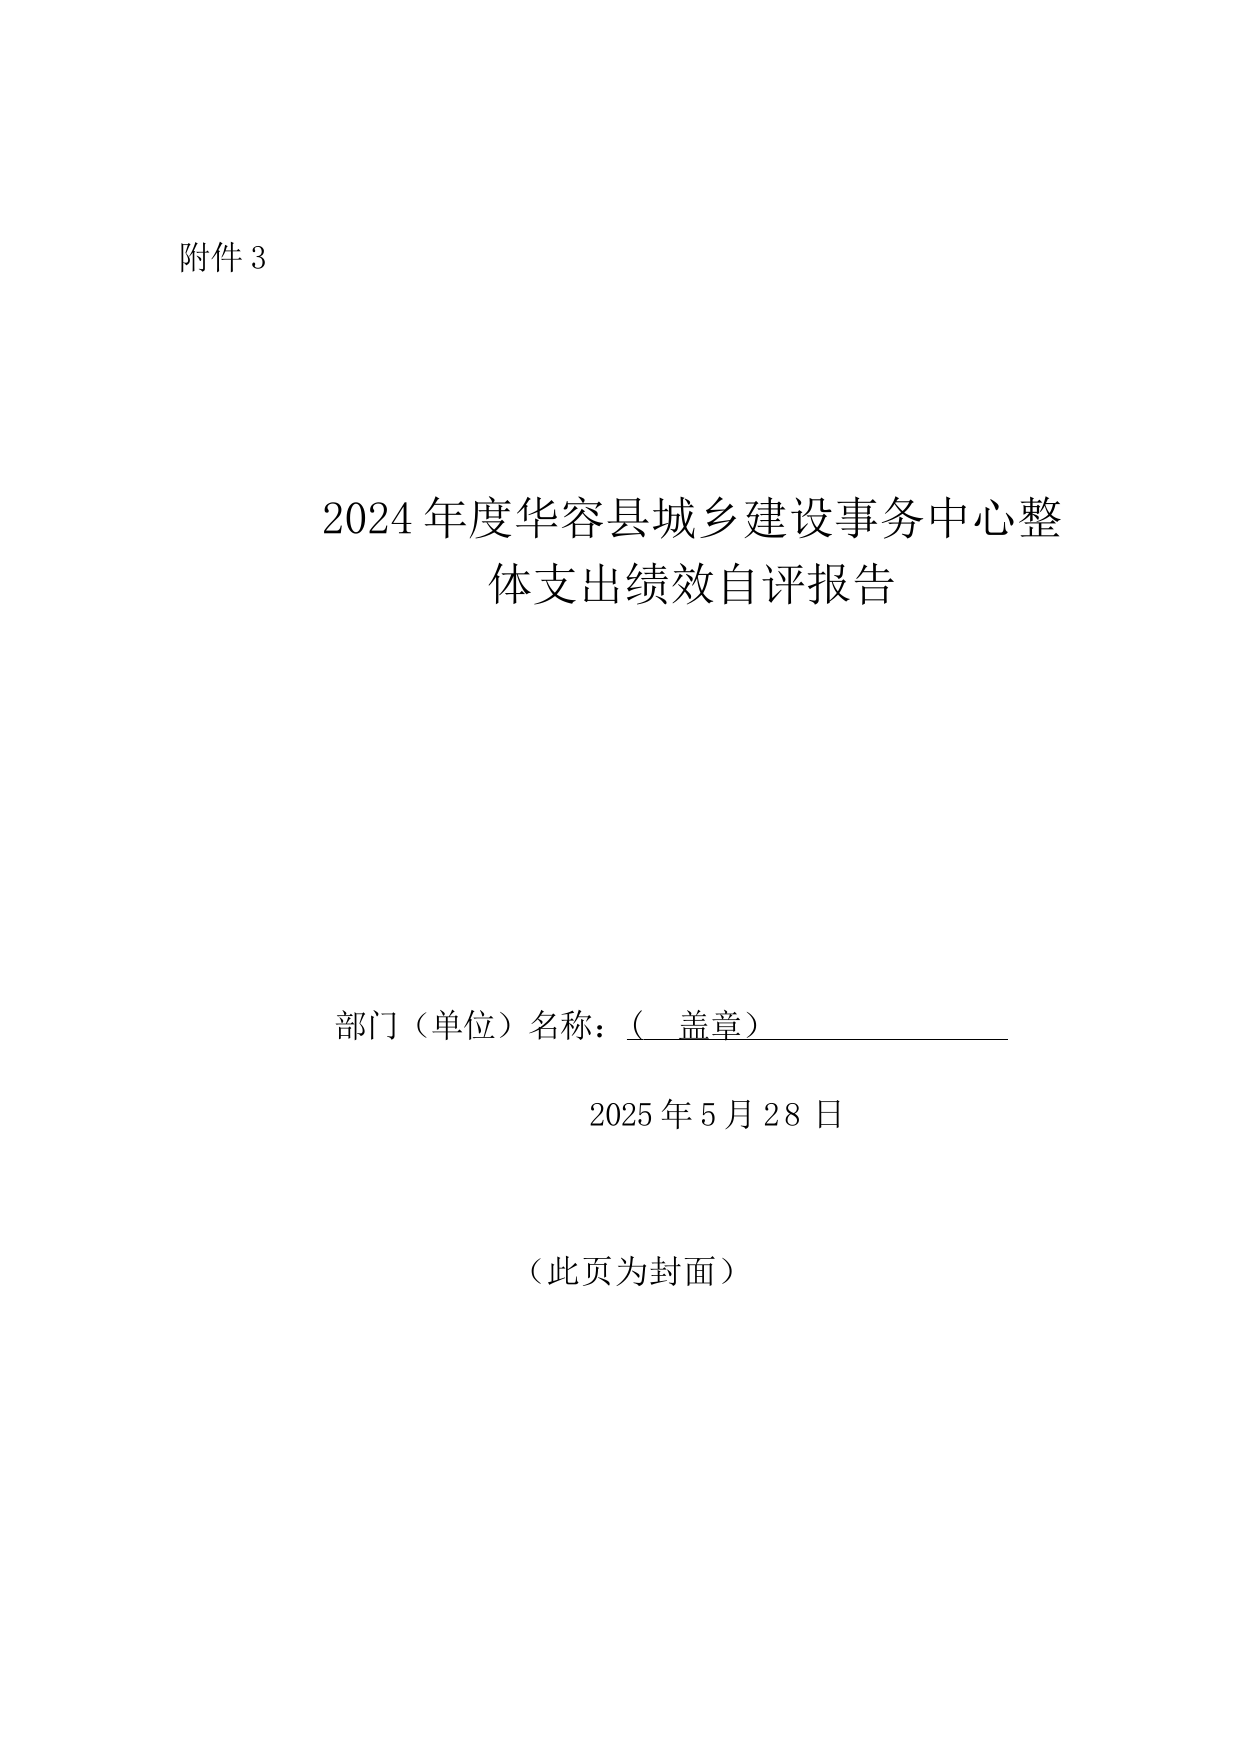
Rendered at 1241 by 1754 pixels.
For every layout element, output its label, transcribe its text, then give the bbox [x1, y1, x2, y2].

text （此页为封面） [512, 1236, 1063, 1301]
text 附件3 [177, 223, 1063, 288]
text 2024年度华容县城乡建设事务中心整体支出绩效自评报告 [321, 482, 1063, 613]
text 部门（单位）名称：( 盖章） [177, 991, 1063, 1056]
text 2025年5月28日 [177, 1080, 1063, 1145]
